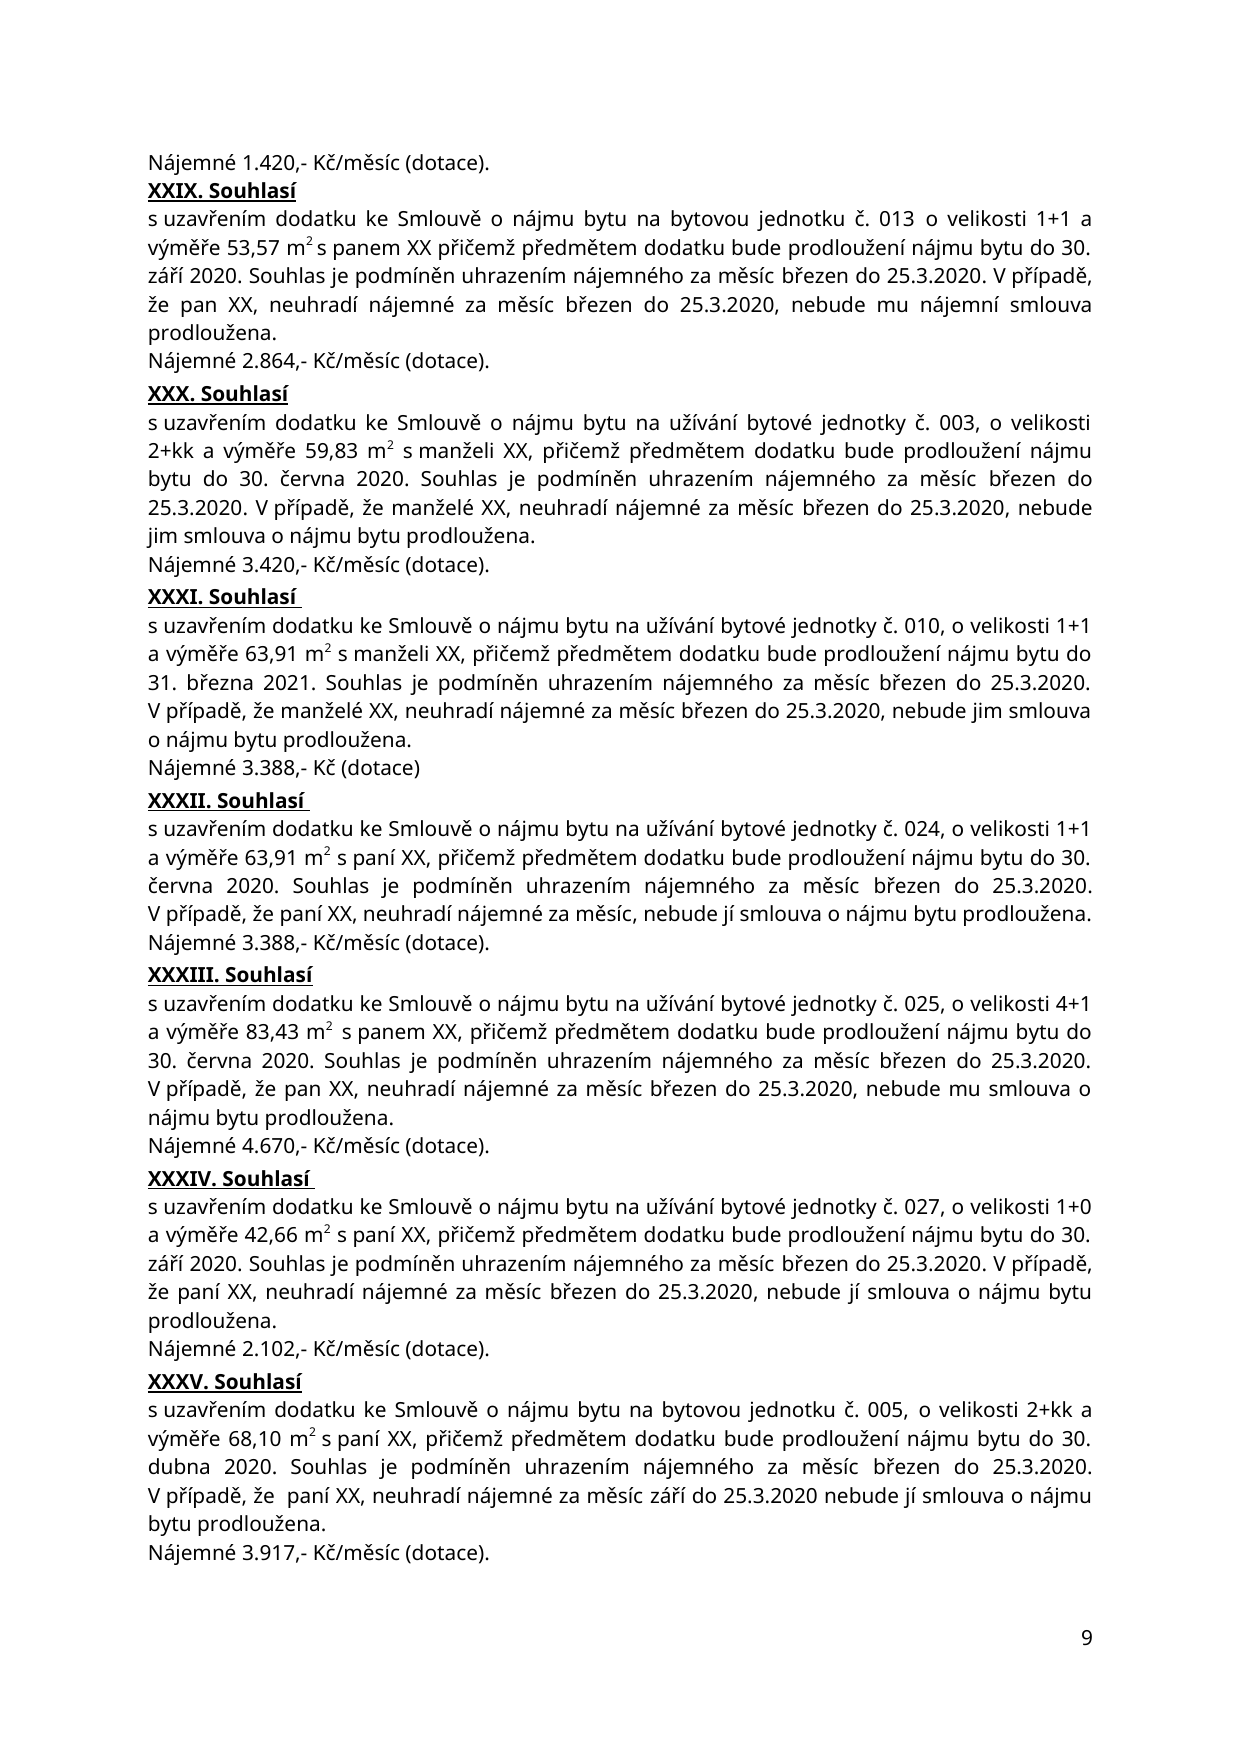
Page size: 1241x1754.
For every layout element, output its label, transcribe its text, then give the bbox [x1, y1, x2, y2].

text s uzavřením dodatku ke Smlouvě o nájmu bytu na užívání bytové jednotky č. 025, o velikosti 4+1 a výměře 83,43 m2 s panem XX, přičemž předmětem dodatku bude prodloužení nájmu bytu do 30. června 2020. Souhlas je podmíněn uhrazením nájemného za měsíc březen do 25.3.2020. V případě, že pan XX, neuhradí nájemné za měsíc březen do 25.3.2020, nebude mu smlouva o nájmu bytu prodloužena. [148, 989, 1093, 1131]
text Nájemné 3.420,- Kč/měsíc (dotace). [148, 550, 1093, 578]
subtitle XXXII. Souhlasí [148, 786, 1093, 814]
text Nájemné 3.388,- Kč/měsíc (dotace). [148, 928, 1093, 956]
text Nájemné 4.670,- Kč/měsíc (dotace). [148, 1131, 1093, 1159]
text Nájemné 3.917,- Kč/měsíc (dotace). [148, 1538, 1093, 1566]
text XXXIII. Souhlasí [148, 961, 1093, 989]
text XXX. Souhlasí [148, 379, 1093, 408]
text s uzavřením dodatku ke Smlouvě o nájmu bytu na užívání bytové jednotky č. 010, o velikosti 1+1 a výměře 63,91 m2 s manželi XX, přičemž předmětem dodatku bude prodloužení nájmu bytu do 31. března 2021. Souhlas je podmíněn uhrazením nájemného za měsíc březen do 25.3.2020. V případě, že manželé XX, neuhradí nájemné za měsíc březen do 25.3.2020, nebude jim smlouva o nájmu bytu prodloužena. [148, 611, 1093, 753]
text XXXV. Souhlasí [148, 1367, 1093, 1395]
text XXXI. Souhlasí [148, 582, 1093, 611]
text s uzavřením dodatku ke Smlouvě o nájmu bytu na užívání bytové jednotky č. 027, o velikosti 1+0 a výměře 42,66 m2 s paní XX, přičemž předmětem dodatku bude prodloužení nájmu bytu do 30. září 2020. Souhlas je podmíněn uhrazením nájemného za měsíc březen do 25.3.2020. V případě, že paní XX, neuhradí nájemné za měsíc březen do 25.3.2020, nebude jí smlouva o nájmu bytu prodloužena. [148, 1192, 1093, 1334]
text XXXIV. Souhlasí [148, 1164, 1093, 1192]
text s uzavřením dodatku ke Smlouvě o nájmu bytu na užívání bytové jednotky č. 024, o velikosti 1+1 a výměře 63,91 m2 s paní XX, přičemž předmětem dodatku bude prodloužení nájmu bytu do 30. června 2020. Souhlas je podmíněn uhrazením nájemného za měsíc březen do 25.3.2020. V případě, že paní XX, neuhradí nájemné za měsíc, nebude jí smlouva o nájmu bytu prodloužena. [148, 814, 1093, 928]
text Nájemné 3.388,- Kč (dotace) [148, 753, 1093, 782]
text Nájemné 1.420,- Kč/měsíc (dotace). [148, 148, 1093, 176]
text Nájemné 2.864,- Kč/měsíc (dotace). [148, 347, 1093, 375]
text XXIX. Souhlasí [148, 176, 1093, 204]
text s uzavřením dodatku ke Smlouvě o nájmu bytu na užívání bytové jednotky č. 003, o velikosti 2+kk a výměře 59,83 m2 s manželi XX, přičemž předmětem dodatku bude prodloužení nájmu bytu do 30. června 2020. Souhlas je podmíněn uhrazením nájemného za měsíc březen do 25.3.2020. V případě, že manželé XX, neuhradí nájemné za měsíc březen do 25.3.2020, nebude jim smlouva o nájmu bytu prodloužena. [148, 408, 1093, 550]
text Nájemné 2.102,- Kč/měsíc (dotace). [148, 1334, 1093, 1363]
text s uzavřením dodatku ke Smlouvě o nájmu bytu na bytovou jednotku č. 005, o velikosti 2+kk a výměře 68,10 m2 s paní XX, přičemž předmětem dodatku bude prodloužení nájmu bytu do 30. dubna 2020. Souhlas je podmíněn uhrazením nájemného za měsíc březen do 25.3.2020. V případě, že paní XX, neuhradí nájemné za měsíc září do 25.3.2020 nebude jí smlouva o nájmu bytu prodloužena. [148, 1395, 1093, 1538]
text s uzavřením dodatku ke Smlouvě o nájmu bytu na bytovou jednotku č. 013 o velikosti 1+1 a výměře 53,57 m2 s panem XX přičemž předmětem dodatku bude prodloužení nájmu bytu do 30. září 2020. Souhlas je podmíněn uhrazením nájemného za měsíc březen do 25.3.2020. V případě, že pan XX, neuhradí nájemné za měsíc březen do 25.3.2020, nebude mu nájemní smlouva prodloužena. [148, 204, 1093, 347]
